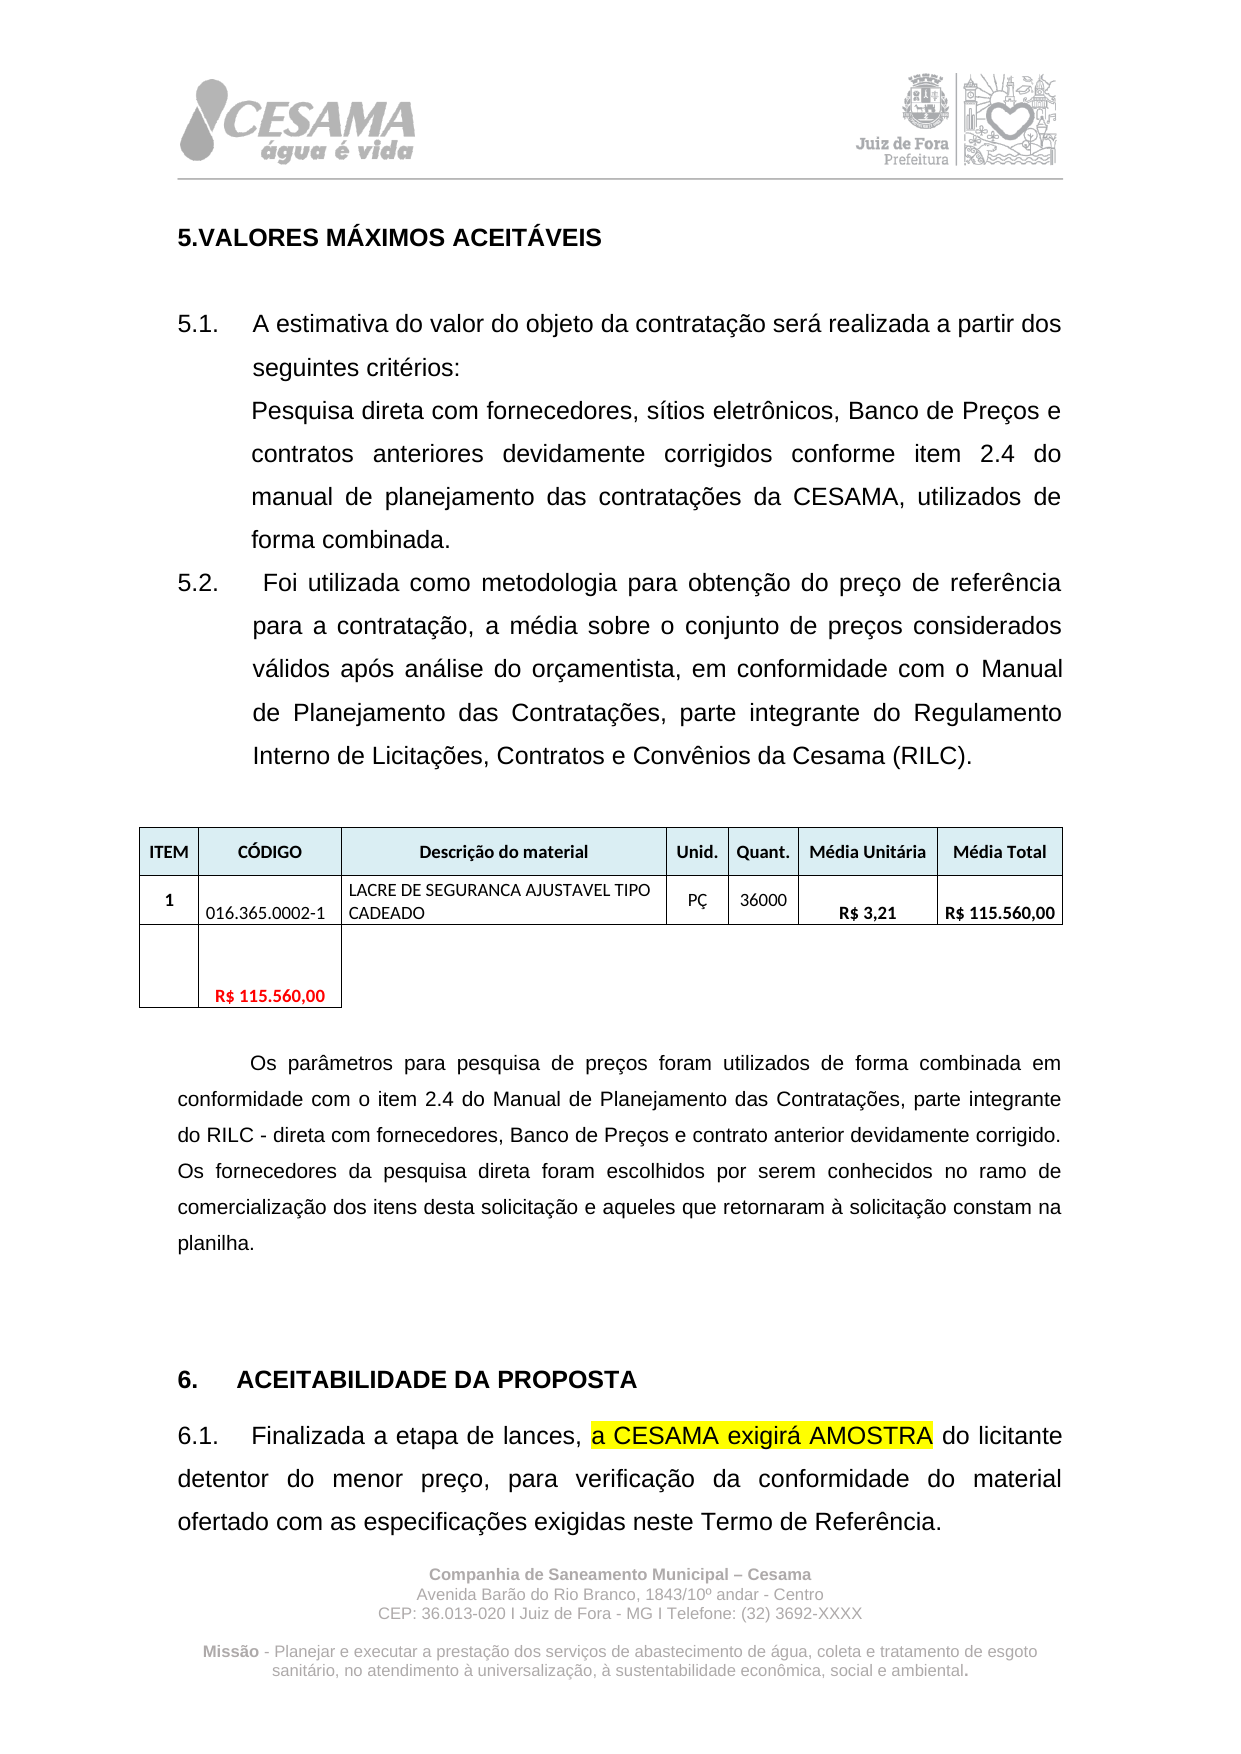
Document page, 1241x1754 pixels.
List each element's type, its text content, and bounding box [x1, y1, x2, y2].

list Finalizada a etapa de lances, a CESAMA exigirá AMOSTRA do licitante detentor do menor preço, para verificação da conformidade do material ofertado com as especificações exigidas neste Termo de Referência. [177, 1421, 1063, 1536]
table_header Quant. [729, 828, 798, 875]
table_header Descrição do material [342, 828, 666, 875]
list A estimativa do valor do objeto da contratação será realizada a partir dos seguintes critérios: [177, 309, 1063, 381]
table_cell 36000 [729, 876, 798, 924]
table_cell R$ 115.560,00 [938, 876, 1062, 924]
list Pesquisa direta com fornecedores, sítios eletrônicos, Banco de Preços e contratos anteriores devidamente corrigidos conforme item 2.4 do manual de planejamento das contratações da CESAMA, utilizados de forma combinada. [251, 396, 1063, 554]
text Os parâmetros para pesquisa de preços foram utilizados de forma combinada em conformidade com o item 2.4 do Manual de Planejamento das Contratações, parte integrante do RILC - direta com fornecedores, Banco de Preços e contrato anterior devidamente corrigido. Os fornecedores da pesquisa direta foram escolhidos por serem conhecidos no ramo de comercialização dos itens desta solicitação e aqueles que retornaram à solicitação constam na planilha. [162, 1021, 1063, 1255]
picture [177, 73, 1064, 180]
table_cell R$ 3,21 [799, 876, 937, 924]
table_cell 016.365.0002-1 [199, 876, 341, 924]
list Foi utilizada como metodologia para obtenção do preço de referência para a contratação, a média sobre o conjunto de preços considerados válidos após análise do orçamentista, em conformidade com o Manual de Planejamento das Contratações, parte integrante do Regulamento Interno de Licitações, Contratos e Convênios da Cesama (RILC). [177, 568, 1063, 769]
text 5.VALORES MÁXIMOS ACEITÁVEIS [177, 223, 1063, 252]
table_header Média Total [938, 828, 1062, 875]
table_header CÓDIGO [199, 828, 341, 875]
table_header ITEM [140, 828, 198, 875]
table_cell 1 [140, 876, 198, 924]
table_header Unid. [667, 828, 728, 875]
list ACEITABILIDADE DA PROPOSTA [177, 1365, 1063, 1394]
table_cell [140, 925, 198, 1007]
table_header Média Unitária [799, 828, 937, 875]
table_cell R$ 115.560,00 [199, 925, 341, 1007]
table_cell LACRE DE SEGURANCA AJUSTAVEL TIPO CADEADO [342, 876, 666, 924]
table_cell PÇ [667, 876, 728, 924]
